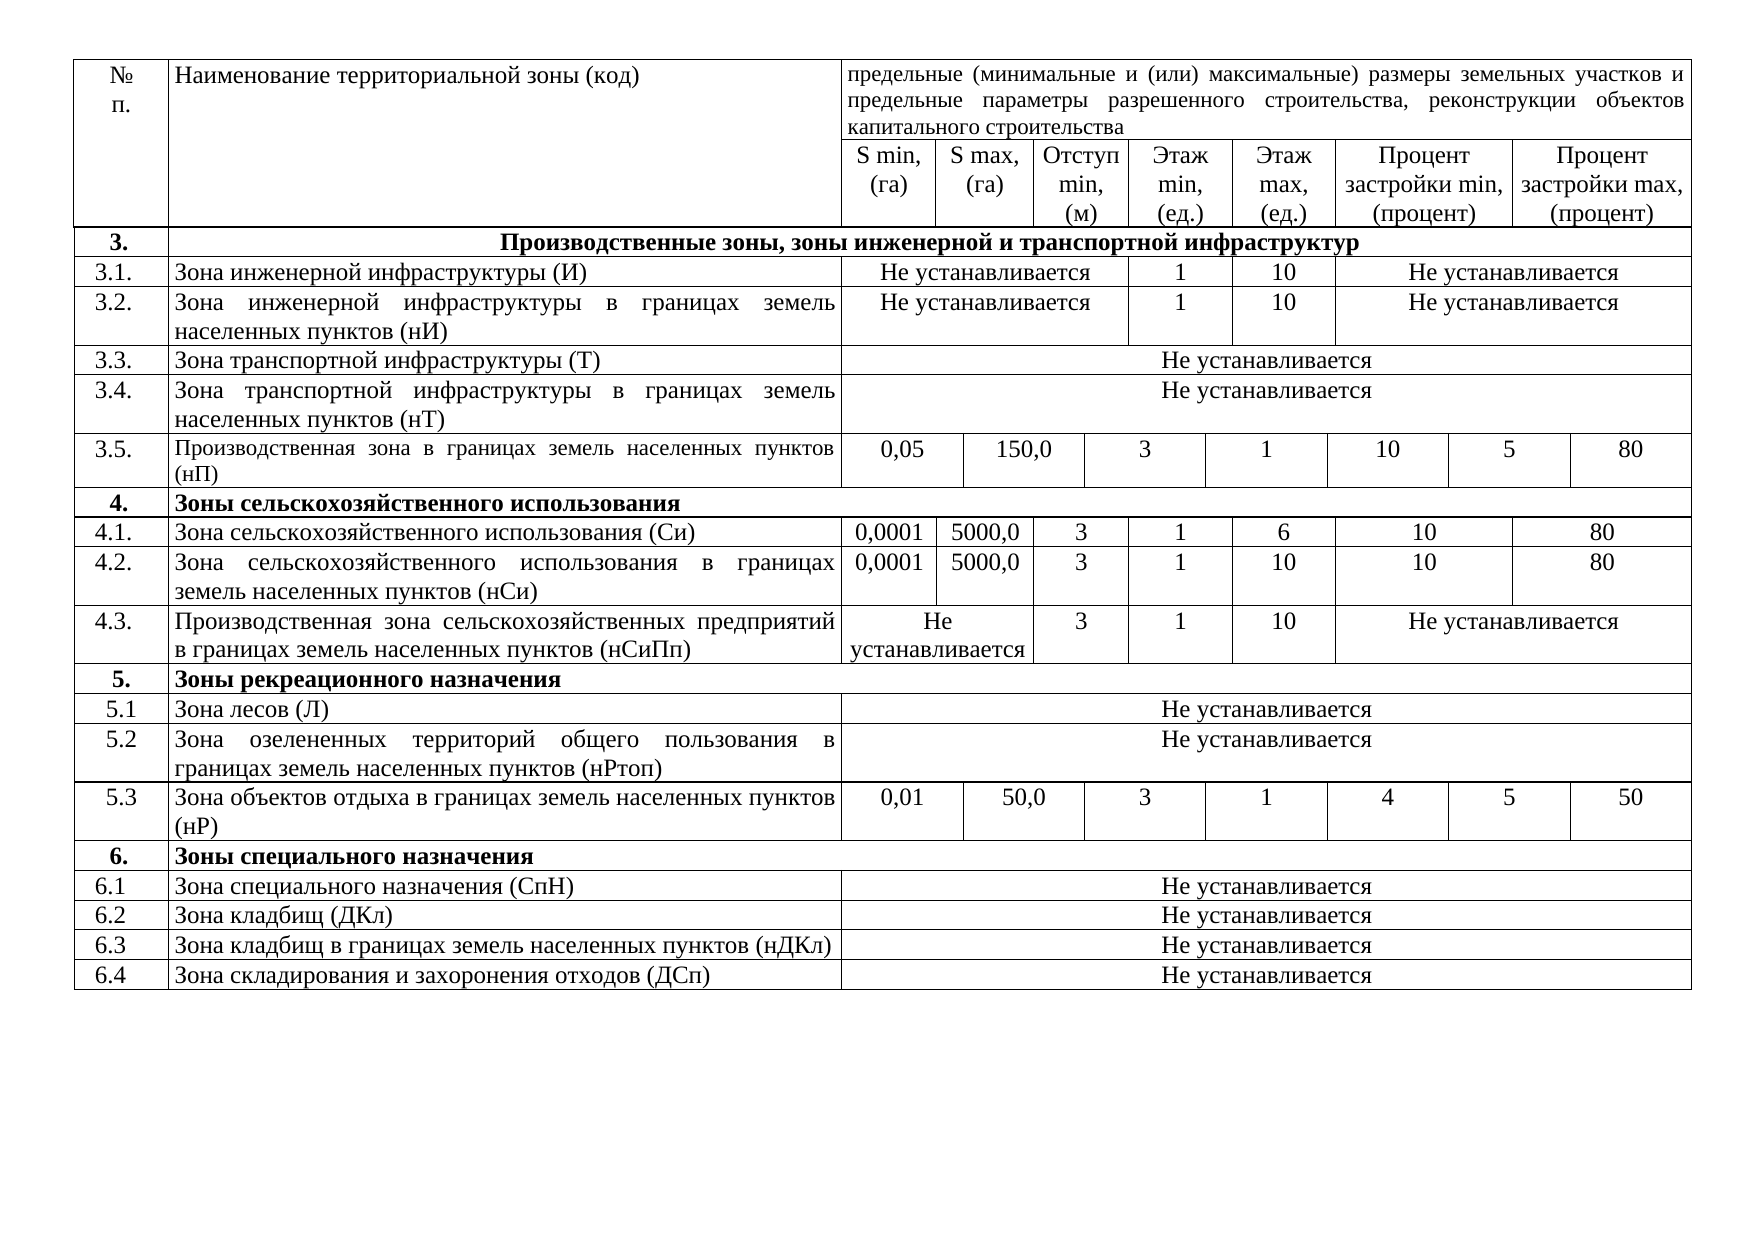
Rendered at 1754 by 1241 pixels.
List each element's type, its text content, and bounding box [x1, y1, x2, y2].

table_cell Не устанавливается [842, 346, 1691, 374]
table_cell Зоны специального назначения [169, 841, 1691, 870]
table_cell 10 [1233, 547, 1335, 605]
table_cell S min, (га) [842, 140, 935, 226]
table_cell Не устанавливается [842, 724, 1691, 781]
table_cell Не устанавливается [842, 960, 1691, 989]
table_cell Не устанавливается [842, 257, 1128, 286]
table_cell 10 [1233, 257, 1335, 286]
table_cell Не устанавливается [842, 375, 1691, 433]
table_cell Процент застройки max, (процент) [1513, 140, 1691, 226]
table_cell [75, 287, 168, 344]
table_cell Зона лесов (Л) [169, 694, 841, 723]
table_cell 1 [1129, 606, 1232, 663]
table_cell Производственная зона в границах земель населенных пунктов (нП) [169, 434, 841, 487]
table_cell 5000,0 [937, 518, 1033, 546]
table_cell 10 [1328, 434, 1448, 487]
table_cell 6 [1233, 518, 1335, 546]
table_cell 4 [1328, 783, 1448, 840]
table_cell Зона инженерной инфраструктуры (И) [169, 257, 841, 286]
table_cell 5 [1449, 783, 1570, 840]
table_cell 3 [1034, 518, 1128, 546]
table_cell 1 [1129, 257, 1232, 286]
table_cell 0,01 [842, 783, 963, 840]
table_cell Зона кладбищ (ДКл) [169, 901, 841, 929]
table_cell Не устанавливается [842, 606, 1033, 663]
table_cell 10 [1336, 547, 1512, 605]
table_cell Зоны рекреационного назначения [169, 664, 1691, 693]
table_cell S max, (га) [936, 140, 1033, 226]
table_cell Отступ min, (м) [1034, 140, 1128, 226]
table_cell Не устанавливается [842, 901, 1691, 929]
table_cell Зона объектов отдыха в границах земель населенных пунктов (нР) [169, 783, 841, 840]
table_cell Зона складирования и захоронения отходов (ДСп) [169, 960, 841, 989]
table_cell 6.4 [75, 960, 168, 989]
table_cell 0,0001 [842, 518, 936, 546]
table_cell [75, 518, 168, 546]
table_cell Не устанавливается [842, 287, 1128, 344]
table_cell 10 [1336, 518, 1512, 546]
table_cell 3 [1034, 606, 1128, 663]
table_cell 1 [1206, 434, 1327, 487]
table_cell Этаж max, (ед.) [1233, 140, 1335, 226]
table_cell Процент застройки min, (процент) [1336, 140, 1512, 226]
table_cell 6.2 [75, 901, 168, 929]
table_cell [75, 606, 168, 663]
table_cell Производственная зона сельскохозяйственных предприятий в границах земель населенных пунктов (нСиПп) [169, 606, 841, 663]
table_cell [75, 375, 168, 433]
table_cell 0,05 [842, 434, 963, 487]
table_cell Не устанавливается [1336, 287, 1691, 344]
table_cell Зона специального назначения (СпН) [169, 871, 841, 899]
table_cell 5.1 [75, 694, 168, 723]
table_cell [75, 228, 168, 256]
table_cell Не устанавливается [1336, 606, 1691, 663]
table_cell [75, 346, 168, 374]
table_cell Производственные зоны, зоны инженерной и транспортной инфраструктур [169, 228, 1691, 256]
table_cell Зона озелененных территорий общего пользования в границах земель населенных пунктов (нРтоп) [169, 724, 841, 781]
table_header предельные (минимальные и (или) максимальные) размеры земельных участков и предельные параметры разрешенного строительства, реконструкции объектов капитального строительства [842, 60, 1691, 139]
table_cell Зона сельскохозяйственного использования в границах земель населенных пунктов (нСи) [169, 547, 841, 605]
table_header № п. [74, 60, 168, 226]
table_cell Зона инженерной инфраструктуры в границах земель населенных пунктов (нИ) [169, 287, 841, 344]
table_cell 80 [1513, 547, 1691, 605]
table_cell 3 [1085, 783, 1205, 840]
table_cell Не устанавливается [842, 871, 1691, 899]
table_cell Зона сельскохозяйственного использования (Си) [169, 518, 841, 546]
table_cell Зона кладбищ в границах земель населенных пунктов (нДКл) [169, 930, 841, 959]
table_cell 10 [1233, 606, 1335, 663]
table_cell 1 [1129, 518, 1232, 546]
table_cell 10 [1233, 287, 1335, 344]
table_cell 5.3 [75, 783, 168, 840]
table_cell Зона транспортной инфраструктуры в границах земель населенных пунктов (нТ) [169, 375, 841, 433]
table_cell 3 [1034, 547, 1128, 605]
table_cell Зоны сельскохозяйственного использования [169, 488, 1691, 516]
table_cell Не устанавливается [842, 930, 1691, 959]
table_cell 1 [1129, 287, 1232, 344]
table_cell 5000,0 [937, 547, 1033, 605]
table_cell 80 [1571, 434, 1691, 487]
table_cell 5.2 [75, 724, 168, 781]
table_cell 5. [75, 664, 168, 693]
table_cell Этаж min, (ед.) [1129, 140, 1232, 226]
table_cell [75, 547, 168, 605]
table_cell 6.1 [75, 871, 168, 899]
table_cell 50,0 [964, 783, 1084, 840]
table_cell Не устанавливается [1336, 257, 1691, 286]
table_cell Не устанавливается [842, 694, 1691, 723]
table_cell 150,0 [964, 434, 1084, 487]
table_cell 1 [1206, 783, 1327, 840]
table_cell 80 [1513, 518, 1691, 546]
table_header Наименование территориальной зоны (код) [169, 60, 841, 226]
table_cell 1 [1129, 547, 1232, 605]
table_cell 50 [1571, 783, 1691, 840]
table_cell [75, 257, 168, 286]
table_cell 3 [1085, 434, 1205, 487]
table_cell 5 [1449, 434, 1570, 487]
table_cell 6. [75, 841, 168, 870]
table_cell 0,0001 [842, 547, 936, 605]
table_cell 6.3 [75, 930, 168, 959]
table_cell Зона транспортной инфраструктуры (Т) [169, 346, 841, 374]
table_cell [75, 434, 168, 487]
table_cell [75, 488, 168, 516]
